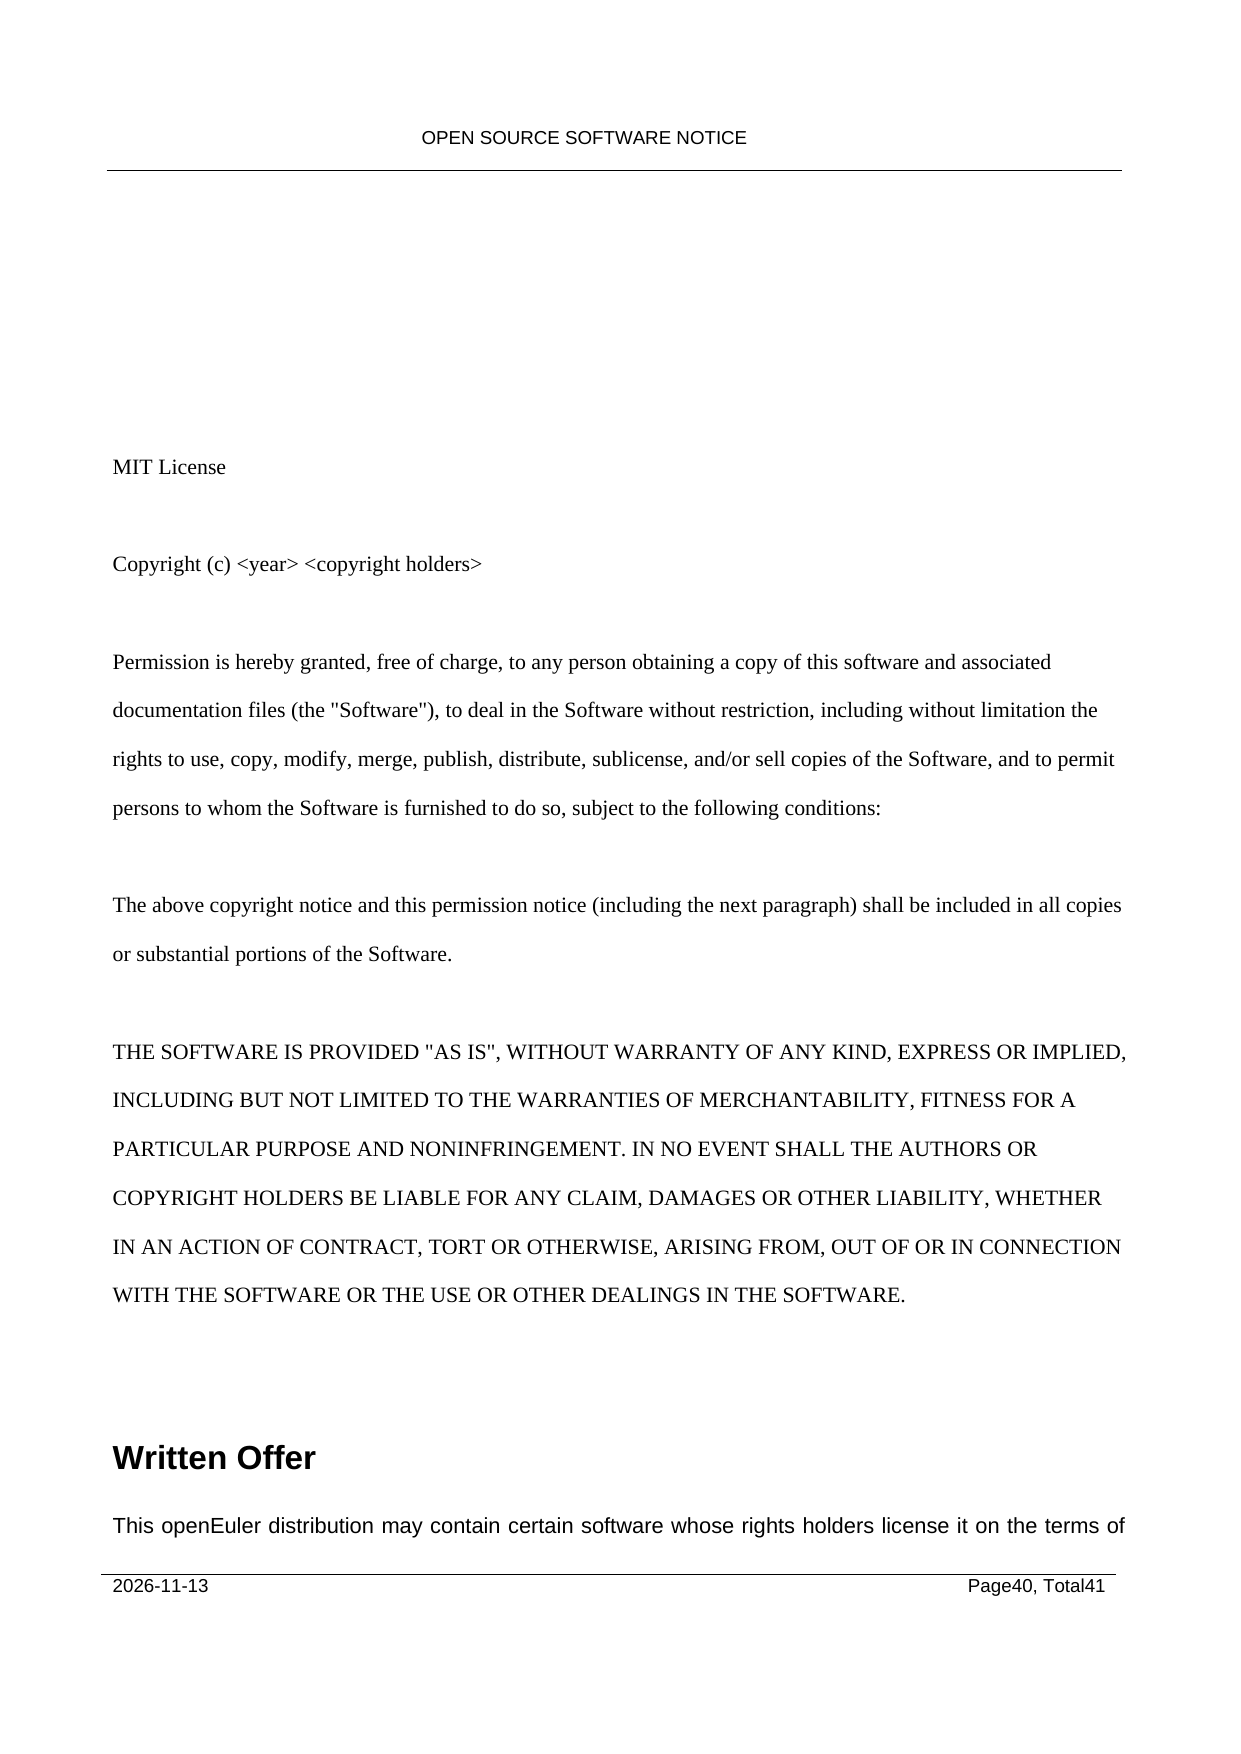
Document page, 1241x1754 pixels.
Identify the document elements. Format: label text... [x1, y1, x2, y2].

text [112, 1509, 1128, 1542]
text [112, 206, 1128, 1409]
text Written Offer [112, 1425, 1128, 1490]
